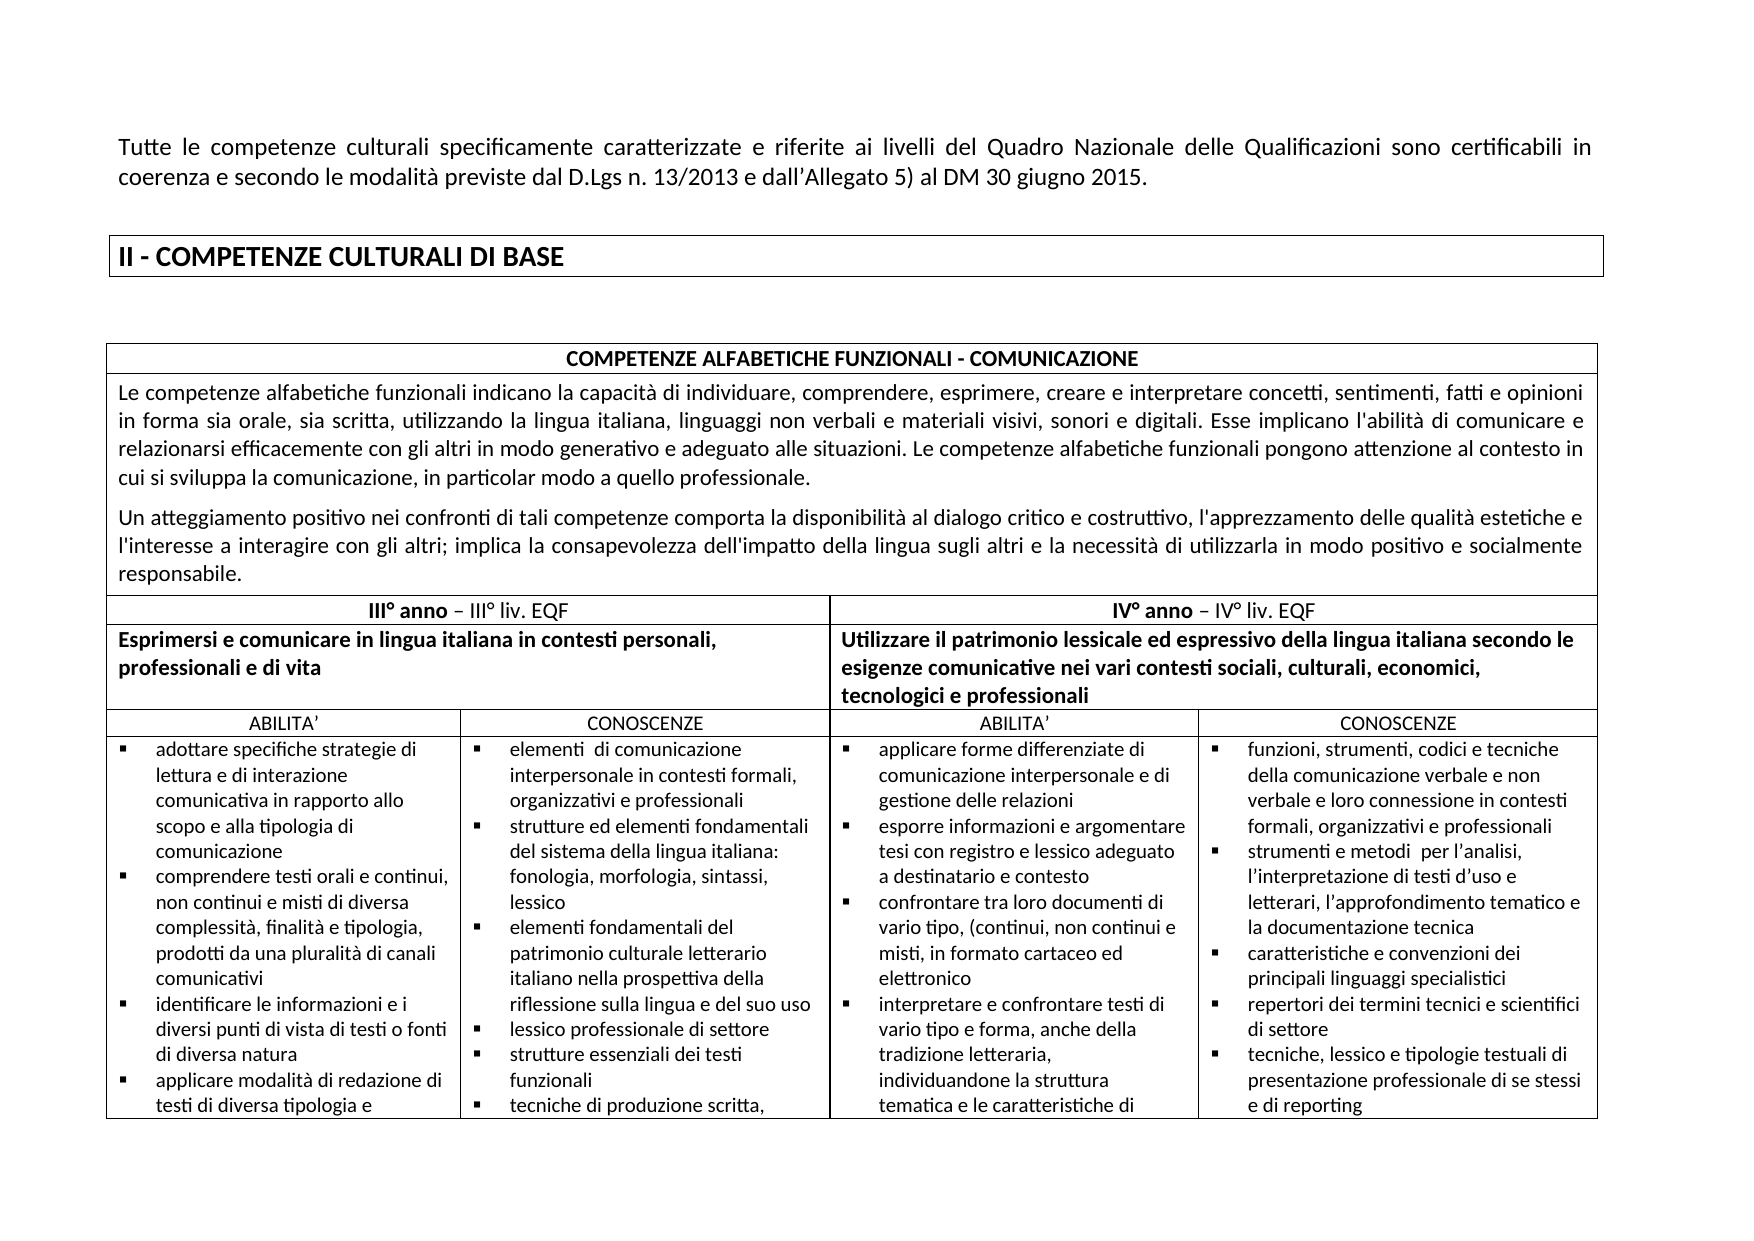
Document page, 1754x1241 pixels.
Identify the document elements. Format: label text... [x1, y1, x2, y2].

table_cell CONOSCENZE [461, 710, 829, 736]
text Tutte le competenze culturali specificamente caratterizzate e riferite ai livelli del Quadro Nazionale delle Qualificazioni sono certificabili in coerenza e secondo le modalità previste dal D.Lgs n. 13/2013 e dall’Allegato 5) al DM 30 giugno 2015. [118, 131, 1595, 192]
table_cell IV° anno – IV° liv. EQF [831, 596, 1597, 624]
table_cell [1199, 737, 1597, 1118]
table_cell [107, 737, 460, 1118]
table_cell Esprimersi e comunicare in lingua italiana in contesti personali, professionali e di vita [107, 625, 829, 709]
text II - COMPETENZE CULTURALI DI BASE [110, 236, 1603, 276]
table_cell Le competenze alfabetiche funzionali indicano la capacità di individuare, comprendere, esprimere, creare e interpretare concetti, sentimenti, fatti e opinioni in forma sia orale, sia scritta, utilizzando la lingua italiana, linguaggi non verbali e materiali visivi, sonori e digitali. Esse implicano l'abilità di comunicare e relazionarsi efficacemente con gli altri in modo generativo e adeguato alle situazioni. Le competenze alfabetiche funzionali pongono attenzione al contesto in cui si sviluppa la comunicazione, in particolar modo a quello professionale. Un atteggiamento positivo nei confronti di tali competenze comporta la disponibilità al dialogo critico e costruttivo, l'apprezzamento delle qualità estetiche e l'interesse a interagire con gli altri; implica la consapevolezza dell'impatto della lingua sugli altri e la necessità di utilizzarla in modo positivo e socialmente responsabile. [107, 374, 1597, 595]
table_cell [831, 737, 1198, 1118]
table_cell III° anno – III° liv. EQF [107, 596, 829, 624]
table_cell ABILITA’ [107, 710, 460, 736]
table_header COMPETENZE ALFABETICHE FUNZIONALI - COMUNICAZIONE [107, 344, 1597, 372]
table_cell Utilizzare il patrimonio lessicale ed espressivo della lingua italiana secondo le esigenze comunicative nei vari contesti sociali, culturali, economici, tecnologici e professionali [831, 625, 1597, 709]
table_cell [461, 737, 829, 1118]
table_cell CONOSCENZE [1199, 710, 1597, 736]
table_cell ABILITA’ [831, 710, 1198, 736]
